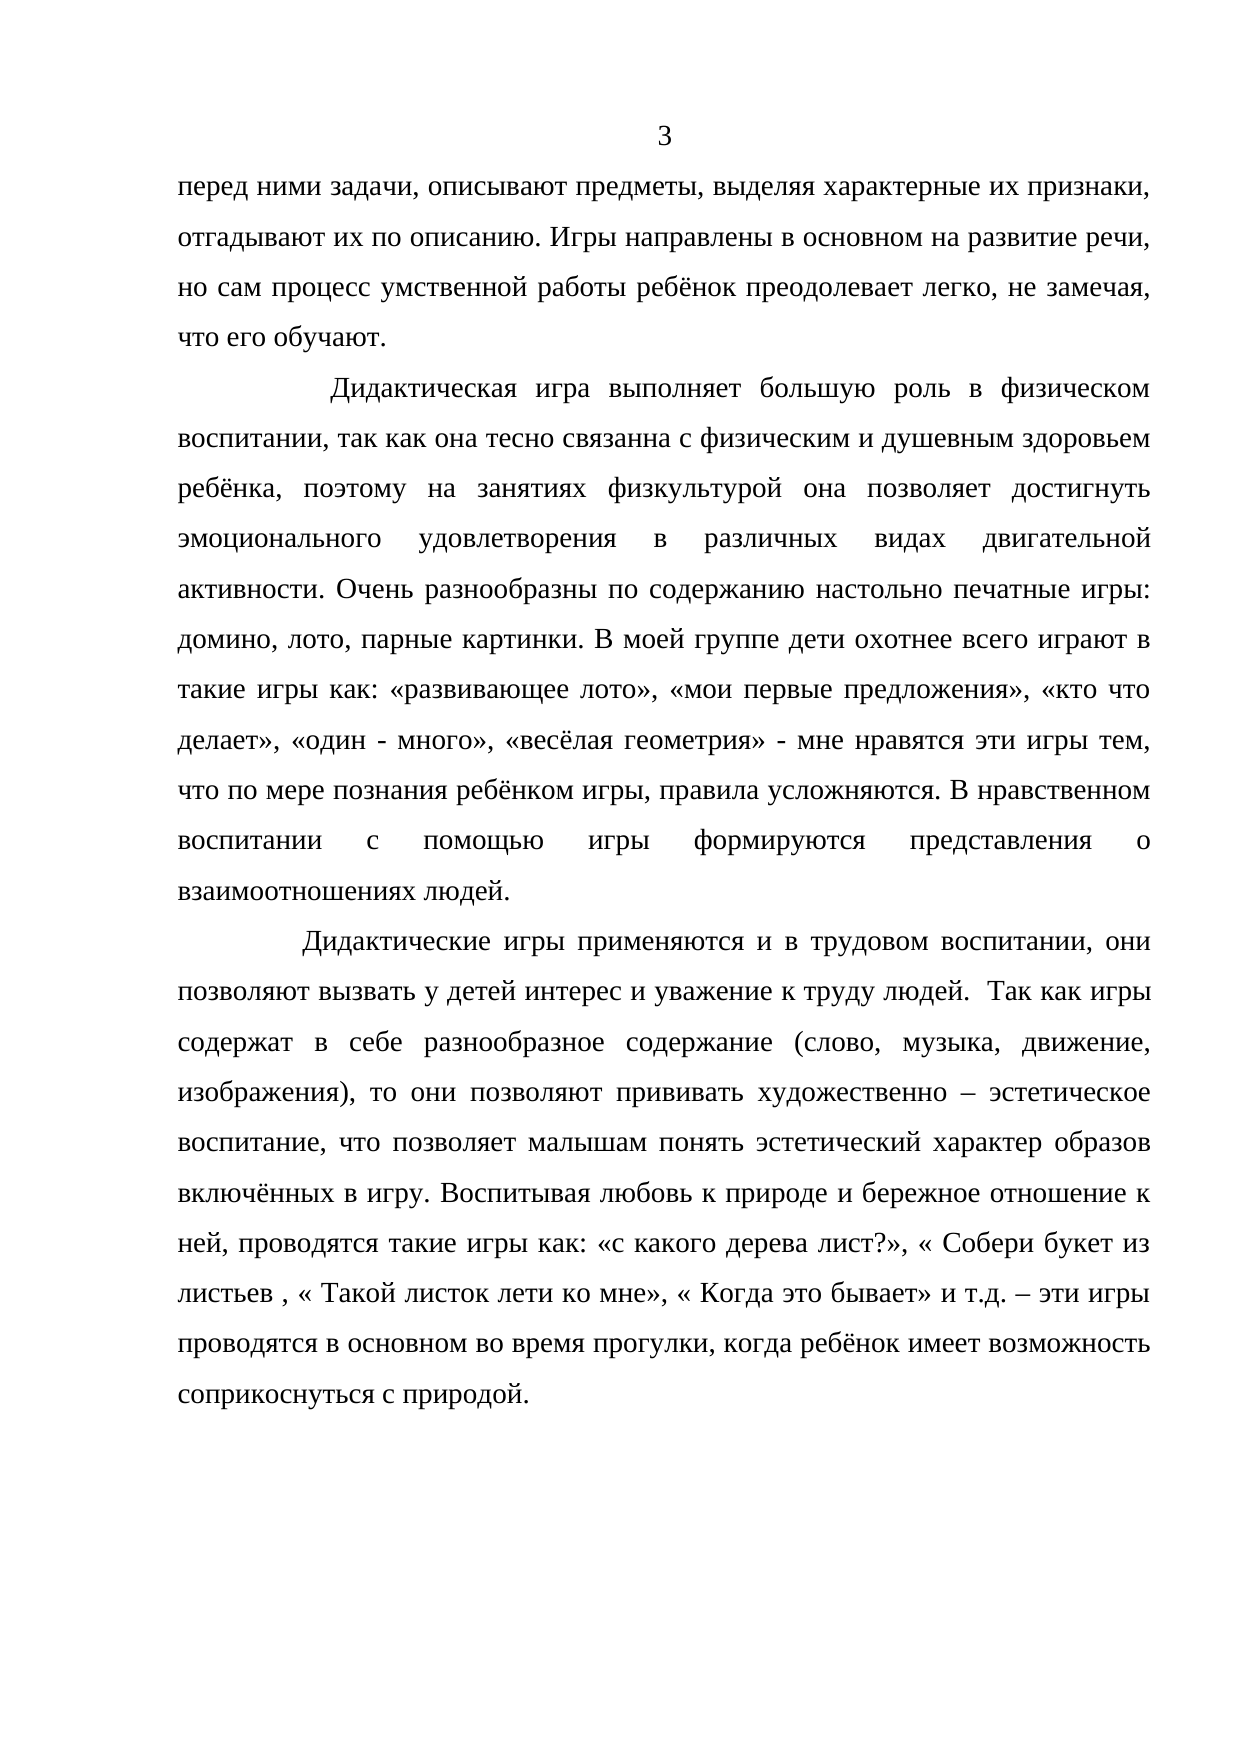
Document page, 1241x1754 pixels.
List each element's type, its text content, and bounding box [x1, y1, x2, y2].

text Дидактическая игра выполняет большую роль в физическом воспитании, так как она тесно связанна с физическим и душевным здоровьем ребёнка, поэтому на занятиях физкультурой она позволяет достигнуть эмоционального удовлетворения в различных видах двигательной активности. Очень разнообразны по содержанию настольно печатные игры: домино, лото, парные картинки. В моей группе дети охотнее всего играют в такие игры как: «развивающее лото», «мои первые предложения», «кто что делает», «один - много», «весёлая геометрия» - мне нравятся эти игры тем, что по мере познания ребёнком игры, правила усложняются. В нравственном воспитании с помощью игры формируются представления о взаимоотношениях людей. [177, 370, 1152, 906]
text 3 [177, 118, 1152, 152]
text Дидактические игры применяются и в трудовом воспитании, они позволяют вызвать у детей интерес и уважение к труду людей. Так как игры содержат в себе разнообразное содержание (слово, музыка, движение, изображения), то они позволяют прививать художественно – эстетическое воспитание, что позволяет малышам понять эстетический характер образов включённых в игру. Воспитывая любовь к природе и бережное отношение к ней, проводятся такие игры как: «с какого дерева лист?», « Собери букет из листьев , « Такой листок лети ко мне», « Когда это бывает» и т.д. – эти игры проводятся в основном во время прогулки, когда ребёнок имеет возможность соприкоснуться с природой. [177, 923, 1152, 1409]
text перед ними задачи, описывают предметы, выделяя характерные их признаки, отгадывают их по описанию. Игры направлены в основном на развитие речи, но сам процесс умственной работы ребёнок преодолевает легко, не замечая, что его обучают. [177, 168, 1152, 353]
